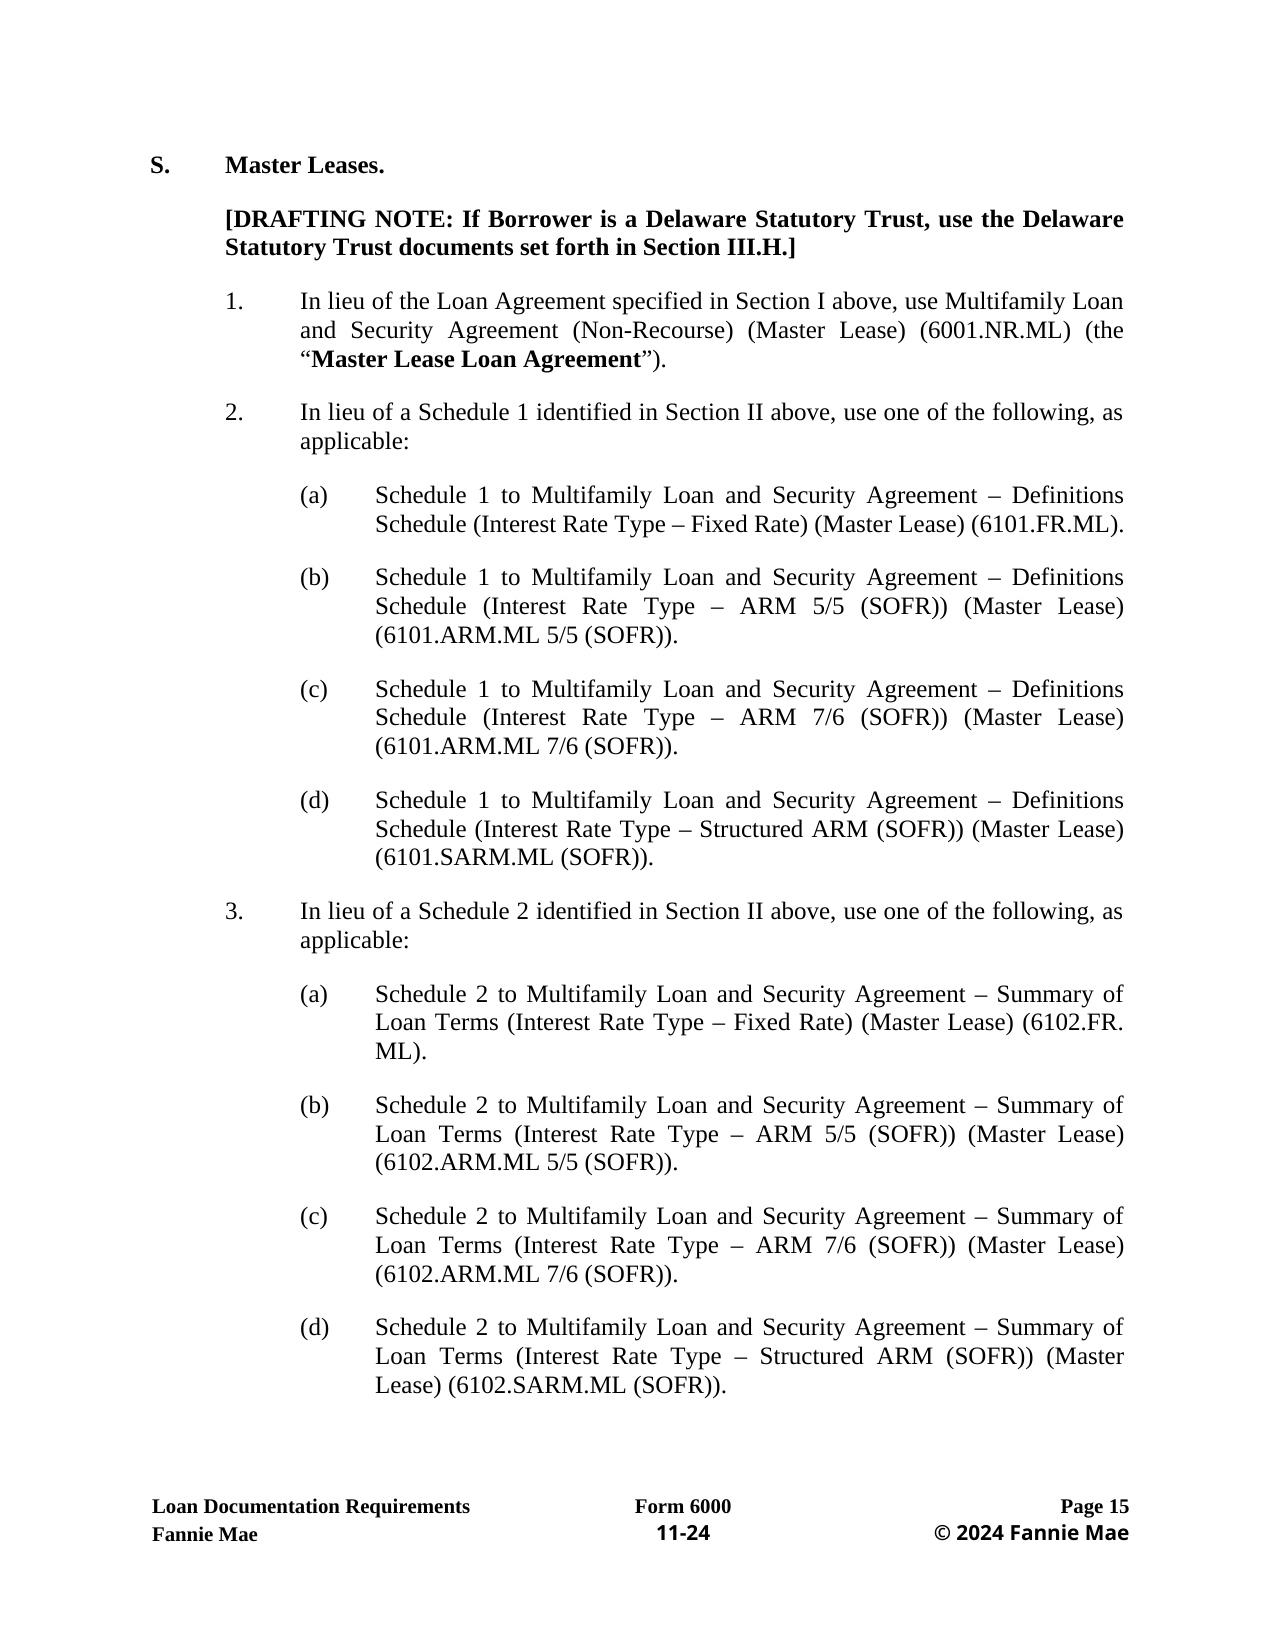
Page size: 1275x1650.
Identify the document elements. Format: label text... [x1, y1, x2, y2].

subtitle Schedule 1 to Multifamily Loan and Security Agreement – Definitions Schedule (Interest Rate Type – ARM 7/6 (SOFR)) (Master Lease) (6101.ARM.ML 7/6 (SOFR)). [300, 674, 1125, 760]
subtitle Schedule 1 to Multifamily Loan and Security Agreement – Definitions Schedule (Interest Rate Type – Structured ARM (SOFR)) (Master Lease) (6101.SARM.ML (SOFR)). [300, 785, 1125, 871]
subtitle Schedule 1 to Multifamily Loan and Security Agreement – Definitions Schedule (Interest Rate Type – Fixed Rate) (Master Lease) (6101.FR.ML). [300, 480, 1125, 537]
subtitle Schedule 1 to Multifamily Loan and Security Agreement – Definitions Schedule (Interest Rate Type – ARM 5/5 (SOFR)) (Master Lease) (6101.ARM.ML 5/5 (SOFR)). [300, 562, 1125, 649]
subtitle In lieu of a Schedule 2 identified in Section II above, use one of the following, as applicable: [225, 896, 1125, 954]
subtitle Schedule 2 to Multifamily Loan and Security Agreement – Summary of Loan Terms (Interest Rate Type – ARM 5/5 (SOFR)) (Master Lease) (6102.ARM.ML 5/5 (SOFR)). [300, 1090, 1125, 1176]
subtitle Schedule 2 to Multifamily Loan and Security Agreement – Summary of Loan Terms (Interest Rate Type – ARM 7/6 (SOFR)) (Master Lease) (6102.ARM.ML 7/6 (SOFR)). [300, 1201, 1125, 1287]
subtitle Schedule 2 to Multifamily Loan and Security Agreement – Summary of Loan Terms (Interest Rate Type – Fixed Rate) (Master Lease) (6102.FR. ML). [300, 979, 1125, 1065]
subtitle Schedule 2 to Multifamily Loan and Security Agreement – Summary of Loan Terms (Interest Rate Type – Structured ARM (SOFR)) (Master Lease) (6102.SARM.ML (SOFR)). [300, 1312, 1125, 1399]
subtitle In lieu of the Loan Agreement specified in Section I above, use Multifamily Loan and Security Agreement (Non-Recourse) (Master Lease) (6001.NR.ML) (the “Master Lease Loan Agreement”). [225, 286, 1125, 372]
list [DRAFTING NOTE: If Borrower is a Delaware Statutory Trust, use the Delaware Statutory Trust documents set forth in Section III.H.] [225, 204, 1125, 261]
subtitle In lieu of a Schedule 1 identified in Section II above, use one of the following, as applicable: [225, 397, 1125, 455]
subtitle Master Leases. [150, 150, 1125, 179]
